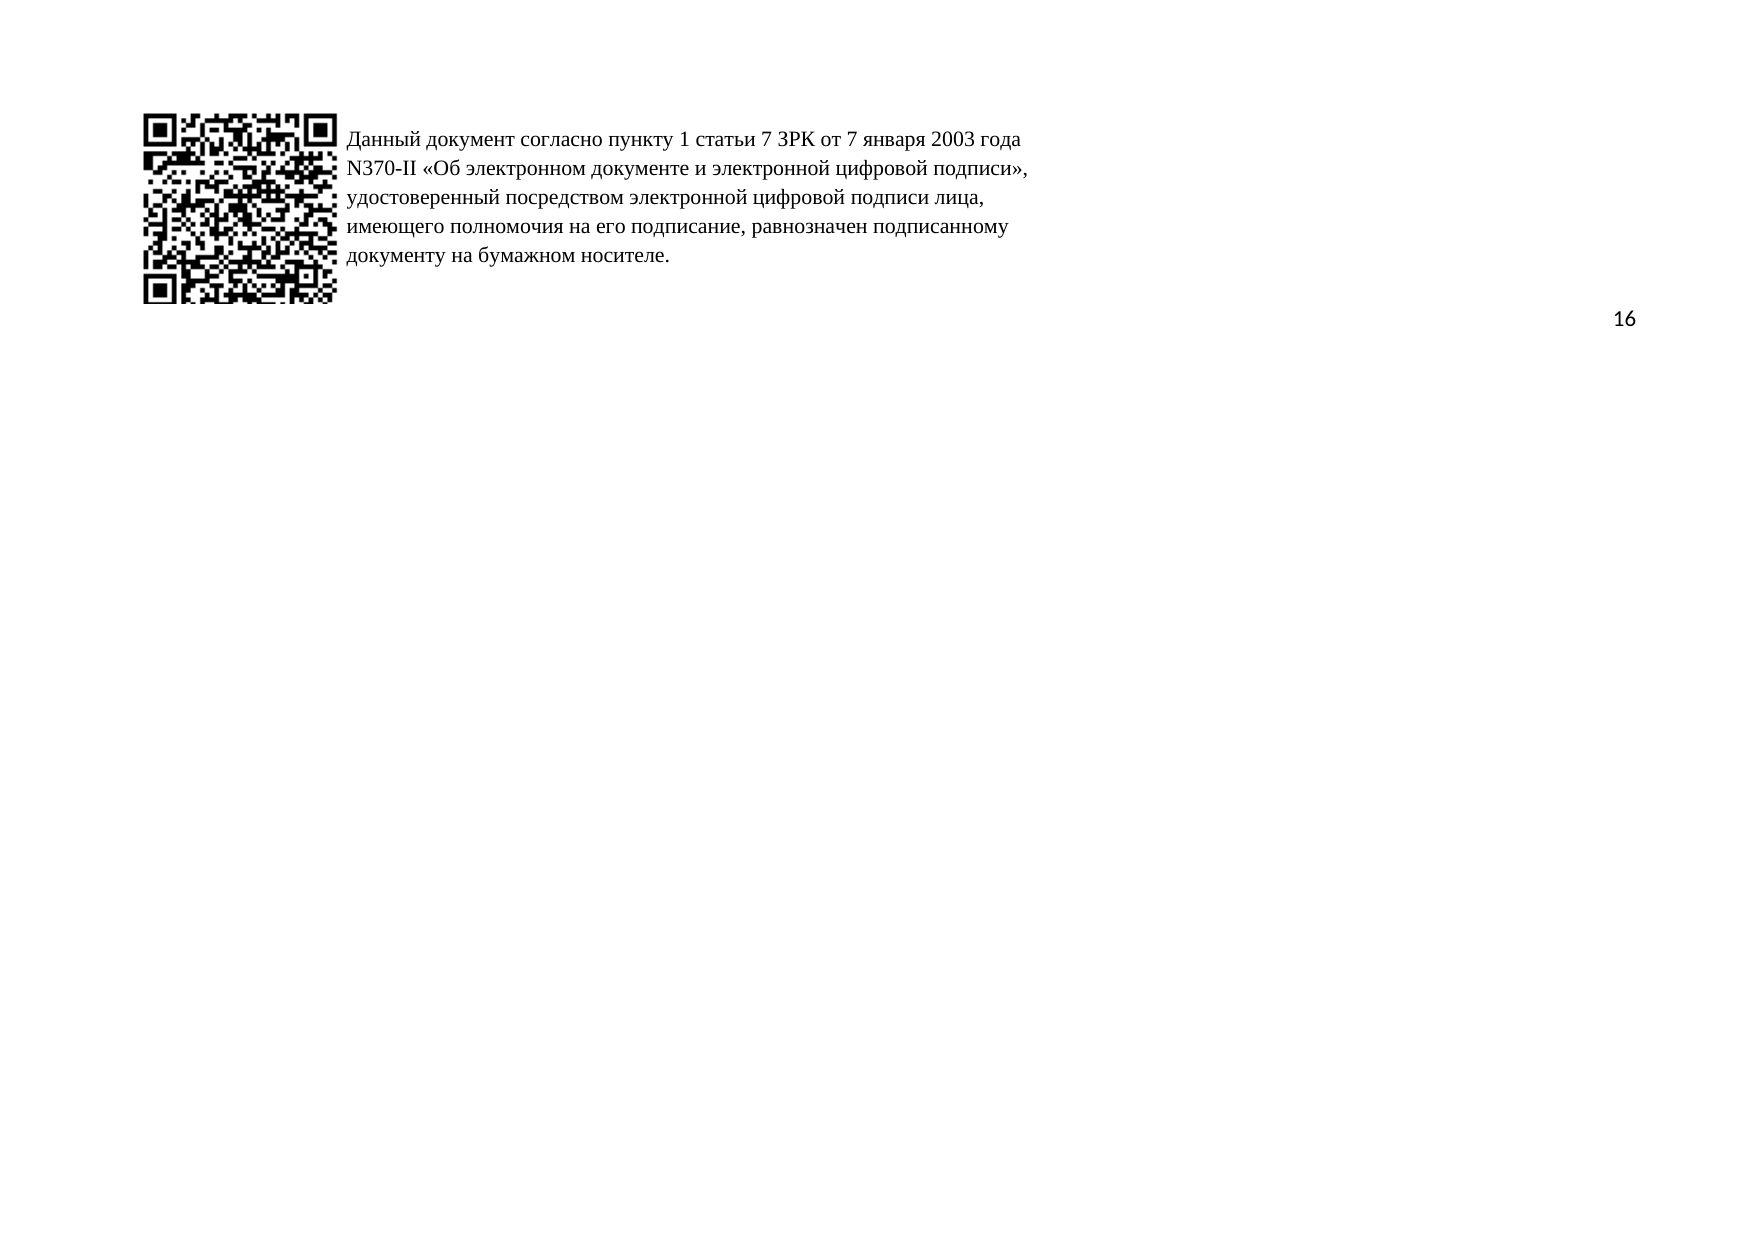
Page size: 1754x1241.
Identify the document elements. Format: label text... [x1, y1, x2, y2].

table_header Данный документ согласно пункту 1 статьи 7 ЗРК от 7 января 2003 года N370-II «Об электронном документе и электронной цифровой подписи», удостоверенный посредством электронной цифровой подписи лица, имеющего полномочия на его подписание, равнозначен подписанному документу на бумажном носителе. [339, 89, 1044, 304]
table_header [118, 89, 339, 304]
picture [125, 95, 340, 304]
